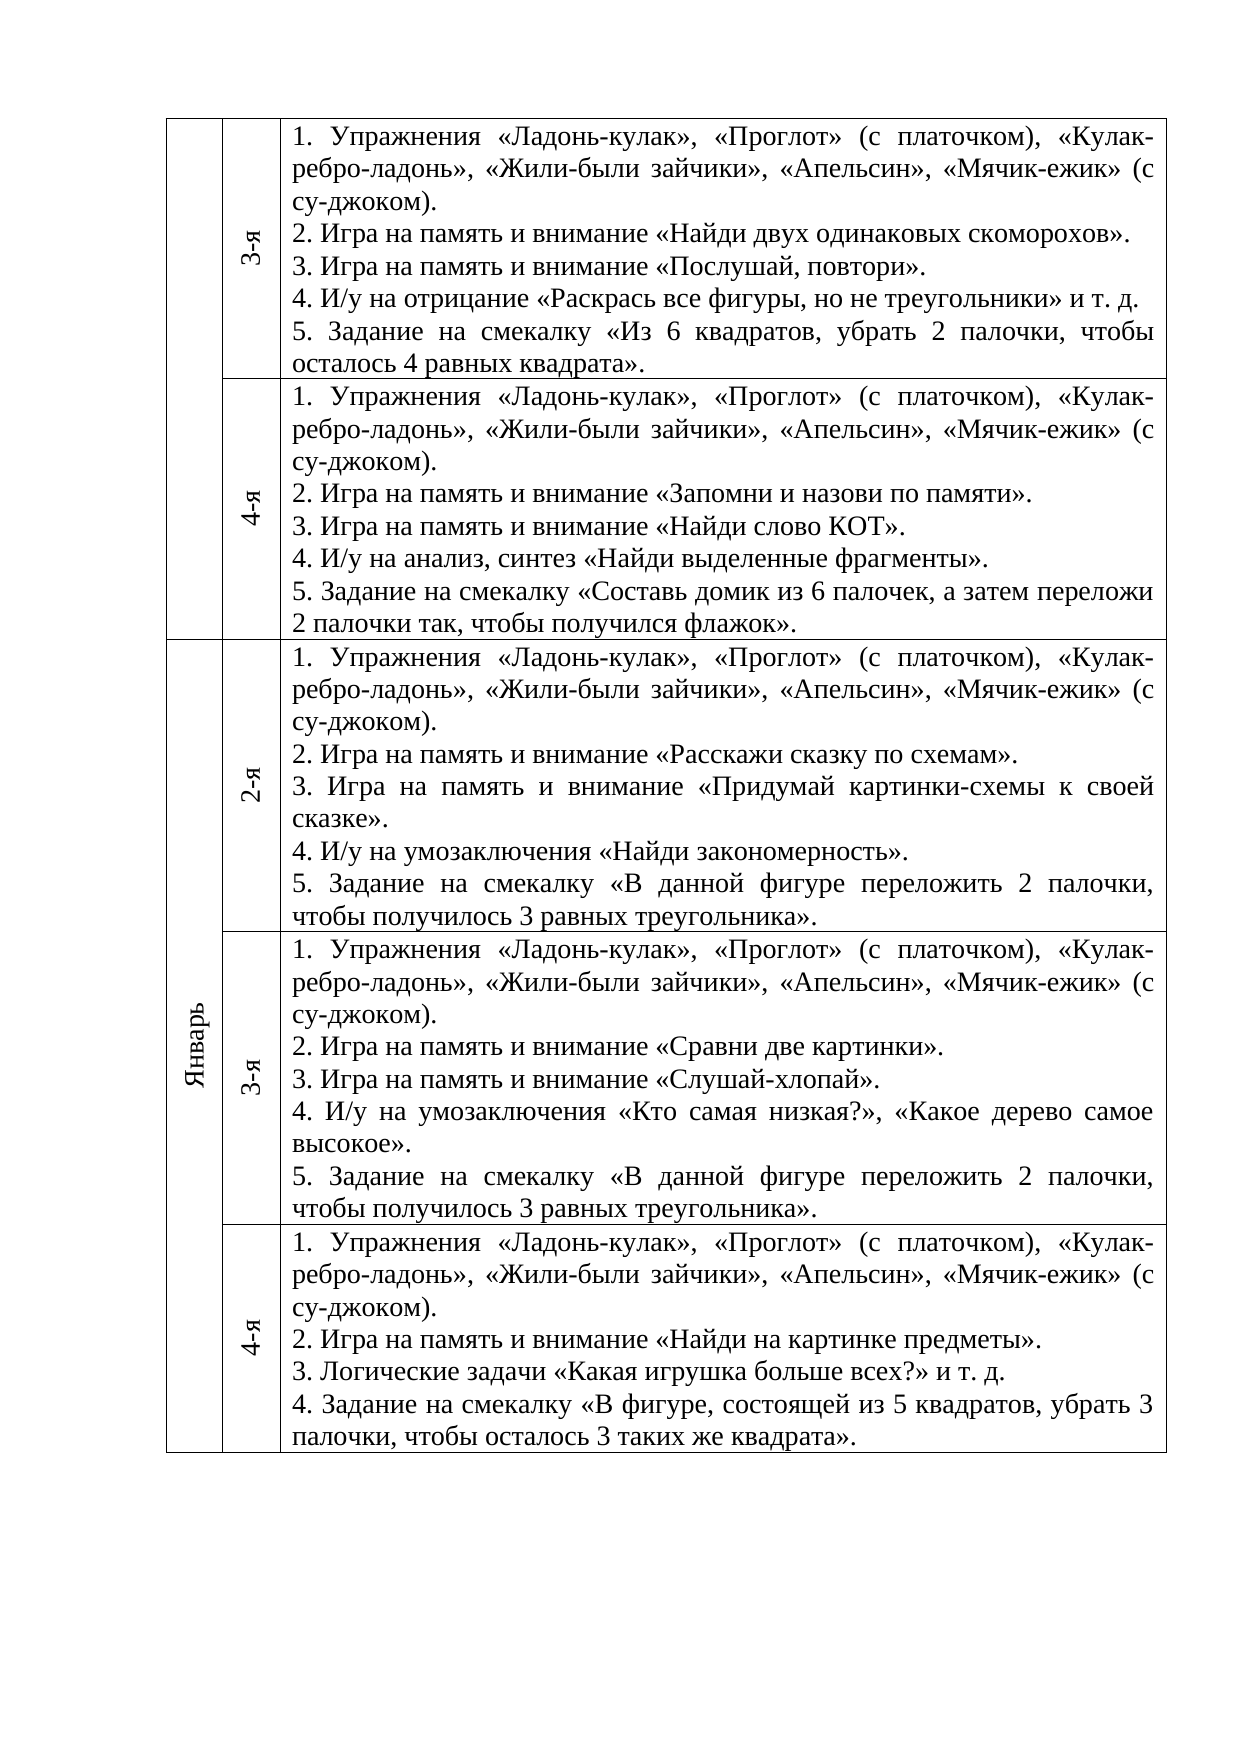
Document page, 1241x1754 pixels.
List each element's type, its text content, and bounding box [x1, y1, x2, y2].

table_cell 3-я [223, 932, 280, 1224]
table_cell 1. Упражнения «Ладонь-кулак», «Проглот» (с платочком), «Кулак-ребро-ладонь», «Жили-были зайчики», «Апельсин», «Мячик-ежик» (с су-джоком). 2. Игра на память и внимание «Запомни и назови по памяти». 3. Игра на память и внимание «Найди слово КОТ». 4. И/у на анализ, синтез «Найди выделенные фрагменты». 5. Задание на смекалку «Составь домик из 6 палочек, а затем переложи 2 палочки так, чтобы получился флажок». [281, 379, 1166, 638]
table_cell 2-я [223, 640, 280, 931]
table_cell Январь [167, 640, 222, 1452]
table_cell 1. Упражнения «Ладонь-кулак», «Проглот» (с платочком), «Кулак-ребро-ладонь», «Жили-были зайчики», «Апельсин», «Мячик-ежик» (с су-джоком). 2. Игра на память и внимание «Найди двух одинаковых скоморохов». 3. Игра на память и внимание «Послушай, повтори». 4. И/у на отрицание «Раскрась все фигуры, но не треугольники» и т. д. 5. Задание на смекалку «Из 6 квадратов, убрать 2 палочки, чтобы осталось 4 равных квадрата». [281, 119, 1166, 378]
table_cell 4-я [223, 379, 280, 638]
table_cell 1. Упражнения «Ладонь-кулак», «Проглот» (с платочком), «Кулак-ребро-ладонь», «Жили-были зайчики», «Апельсин», «Мячик-ежик» (с су-джоком). 2. Игра на память и внимание «Сравни две картинки». 3. Игра на память и внимание «Слушай-хлопай». 4. И/у на умозаключения «Кто самая низкая?», «Какое дерево самое высокое». 5. Задание на смекалку «В данной фигуре переложить 2 палочки, чтобы получилось 3 равных треугольника». [281, 932, 1166, 1224]
table_cell 1. Упражнения «Ладонь-кулак», «Проглот» (с платочком), «Кулак-ребро-ладонь», «Жили-были зайчики», «Апельсин», «Мячик-ежик» (с су-джоком). 2. Игра на память и внимание «Найди на картинке предметы». 3. Логические задачи «Какая игрушка больше всех?» и т. д. 4. Задание на смекалку «В фигуре, состоящей из 5 квадратов, убрать 3 палочки, чтобы осталось 3 таких же квадрата». [281, 1225, 1166, 1452]
table_cell 1. Упражнения «Ладонь-кулак», «Проглот» (с платочком), «Кулак-ребро-ладонь», «Жили-были зайчики», «Апельсин», «Мячик-ежик» (с су-джоком). 2. Игра на память и внимание «Расскажи сказку по схемам». 3. Игра на память и внимание «Придумай картинки-схемы к своей сказке». 4. И/у на умозаключения «Найди закономерность». 5. Задание на смекалку «В данной фигуре переложить 2 палочки, чтобы получилось 3 равных треугольника». [281, 640, 1166, 931]
table_cell 4-я [223, 1225, 280, 1452]
table_cell 3-я [223, 119, 280, 378]
